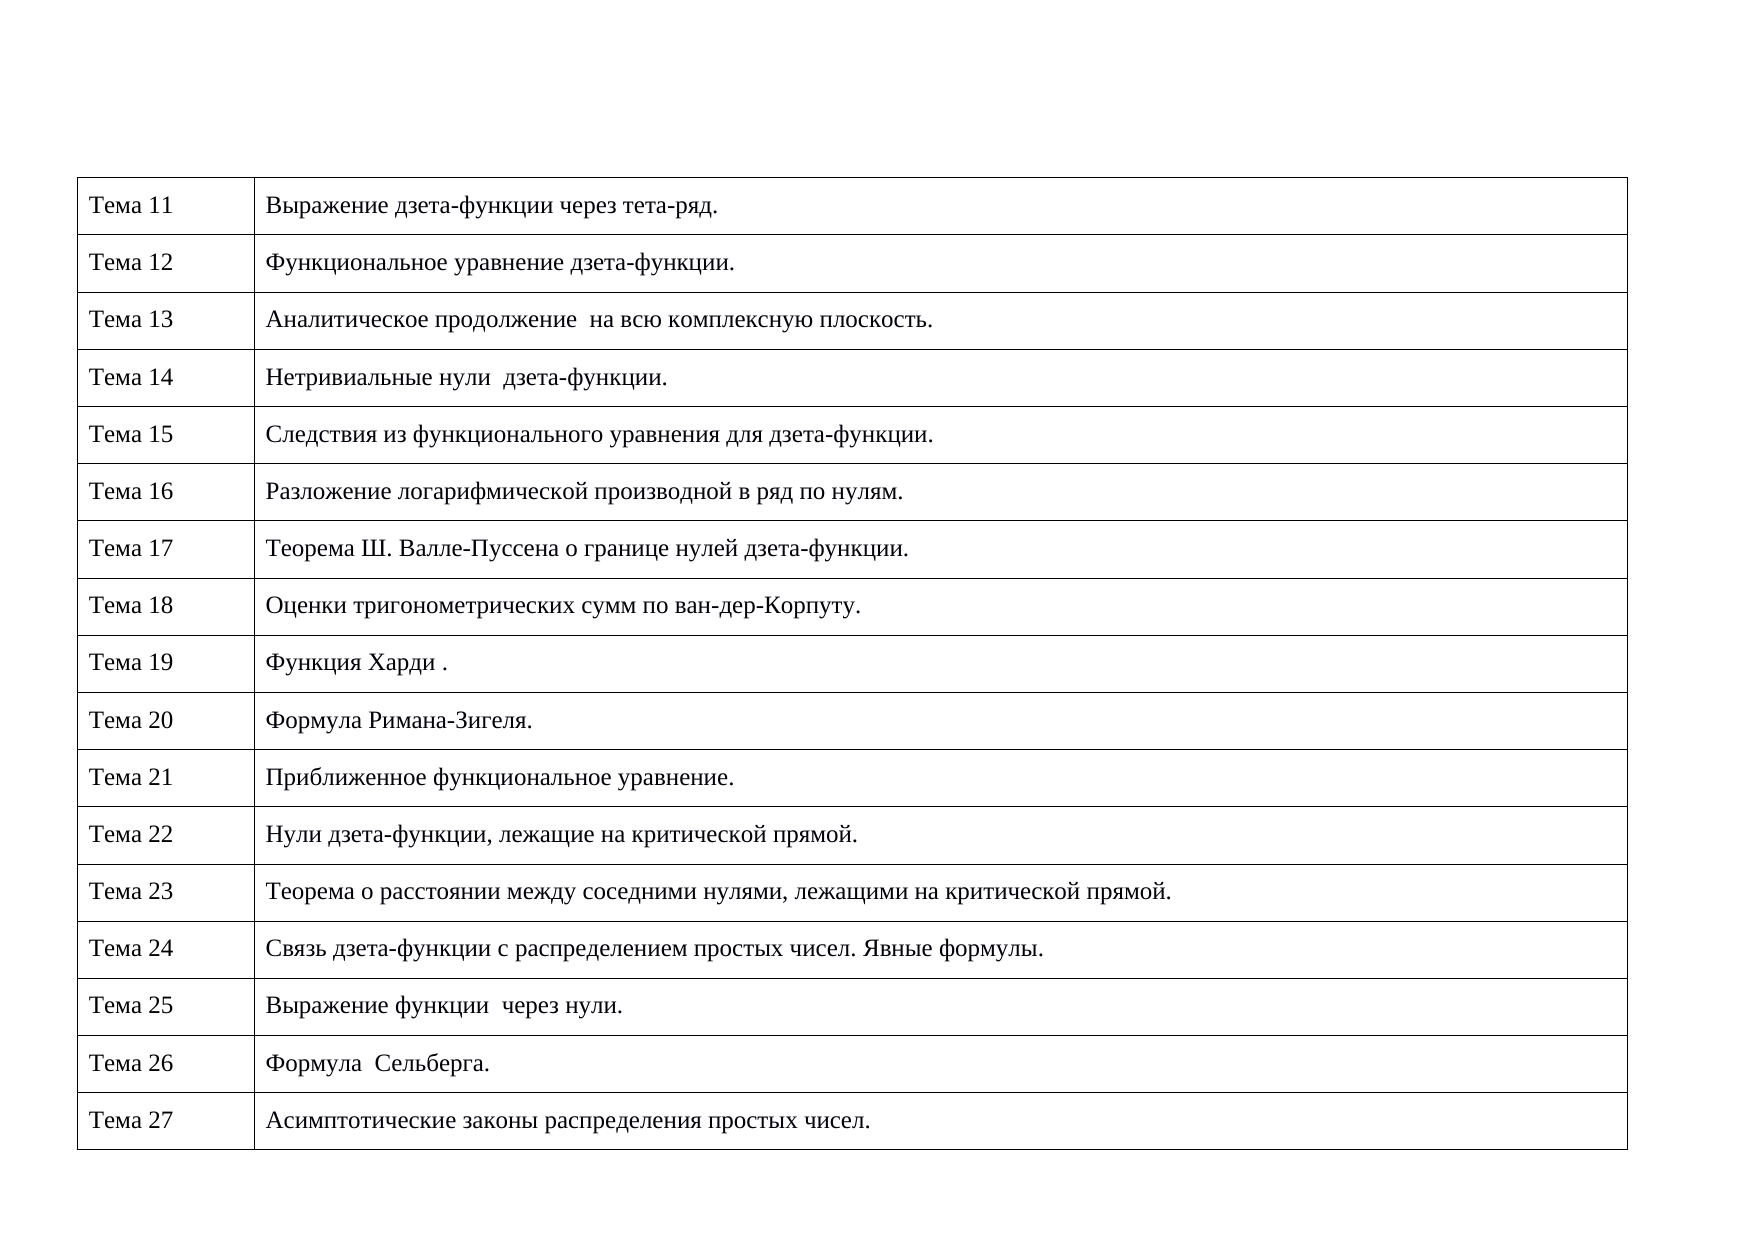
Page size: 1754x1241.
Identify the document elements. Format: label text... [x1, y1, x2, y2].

table_cell Теорема о расстоянии между соседними нулями, лежащими на критической прямой. [255, 865, 1627, 921]
table_cell Связь дзета-функции с распределением простых чисел. Явные формулы. [255, 922, 1627, 978]
table_cell Тема 25 [78, 979, 254, 1035]
table_cell Нетривиальные нули дзета-функции. [255, 350, 1627, 406]
table_cell Формула Римана-Зигеля. [255, 693, 1627, 749]
table_cell Нули дзета-функции, лежащие на критической прямой. [255, 807, 1627, 863]
table_cell Асимптотические законы распределения простых чисел. [255, 1093, 1627, 1149]
table_cell Приближенное функциональное уравнение. [255, 750, 1627, 806]
table_cell Следствия из функционального уравнения для дзета-функции. [255, 407, 1627, 463]
table_cell Функциональное уравнение дзета-функции. [255, 235, 1627, 292]
table_cell Теорема Ш. Валле-Пуссена о границе нулей дзета-функции. [255, 521, 1627, 577]
table_cell Выражение дзета-функции через тета-ряд. [255, 178, 1627, 234]
table_cell Тема 27 [78, 1093, 254, 1149]
table_cell Тема 14 [78, 350, 254, 406]
table_cell Тема 19 [78, 636, 254, 692]
table_cell Тема 11 [78, 178, 254, 234]
table_cell Тема 16 [78, 464, 254, 520]
table_cell Тема 21 [78, 750, 254, 806]
table_cell Оценки тригонометрических сумм по ван-дер-Корпуту. [255, 579, 1627, 635]
table_cell Тема 13 [78, 293, 254, 349]
table_cell Формула Сельберга. [255, 1036, 1627, 1092]
table_cell Тема 12 [78, 235, 254, 292]
table_cell Тема 15 [78, 407, 254, 463]
table_cell Тема 22 [78, 807, 254, 863]
table_cell Разложение логарифмической производной в ряд по нулям. [255, 464, 1627, 520]
table_cell Выражение функции через нули. [255, 979, 1627, 1035]
table_cell Тема 26 [78, 1036, 254, 1092]
table_cell Тема 23 [78, 865, 254, 921]
table_cell Тема 18 [78, 579, 254, 635]
table_cell Функция Харди . [255, 636, 1627, 692]
table_cell Тема 20 [78, 693, 254, 749]
table_cell Тема 24 [78, 922, 254, 978]
table_cell Тема 17 [78, 521, 254, 577]
table_cell Аналитическое продолжение на всю комплексную плоскость. [255, 293, 1627, 349]
